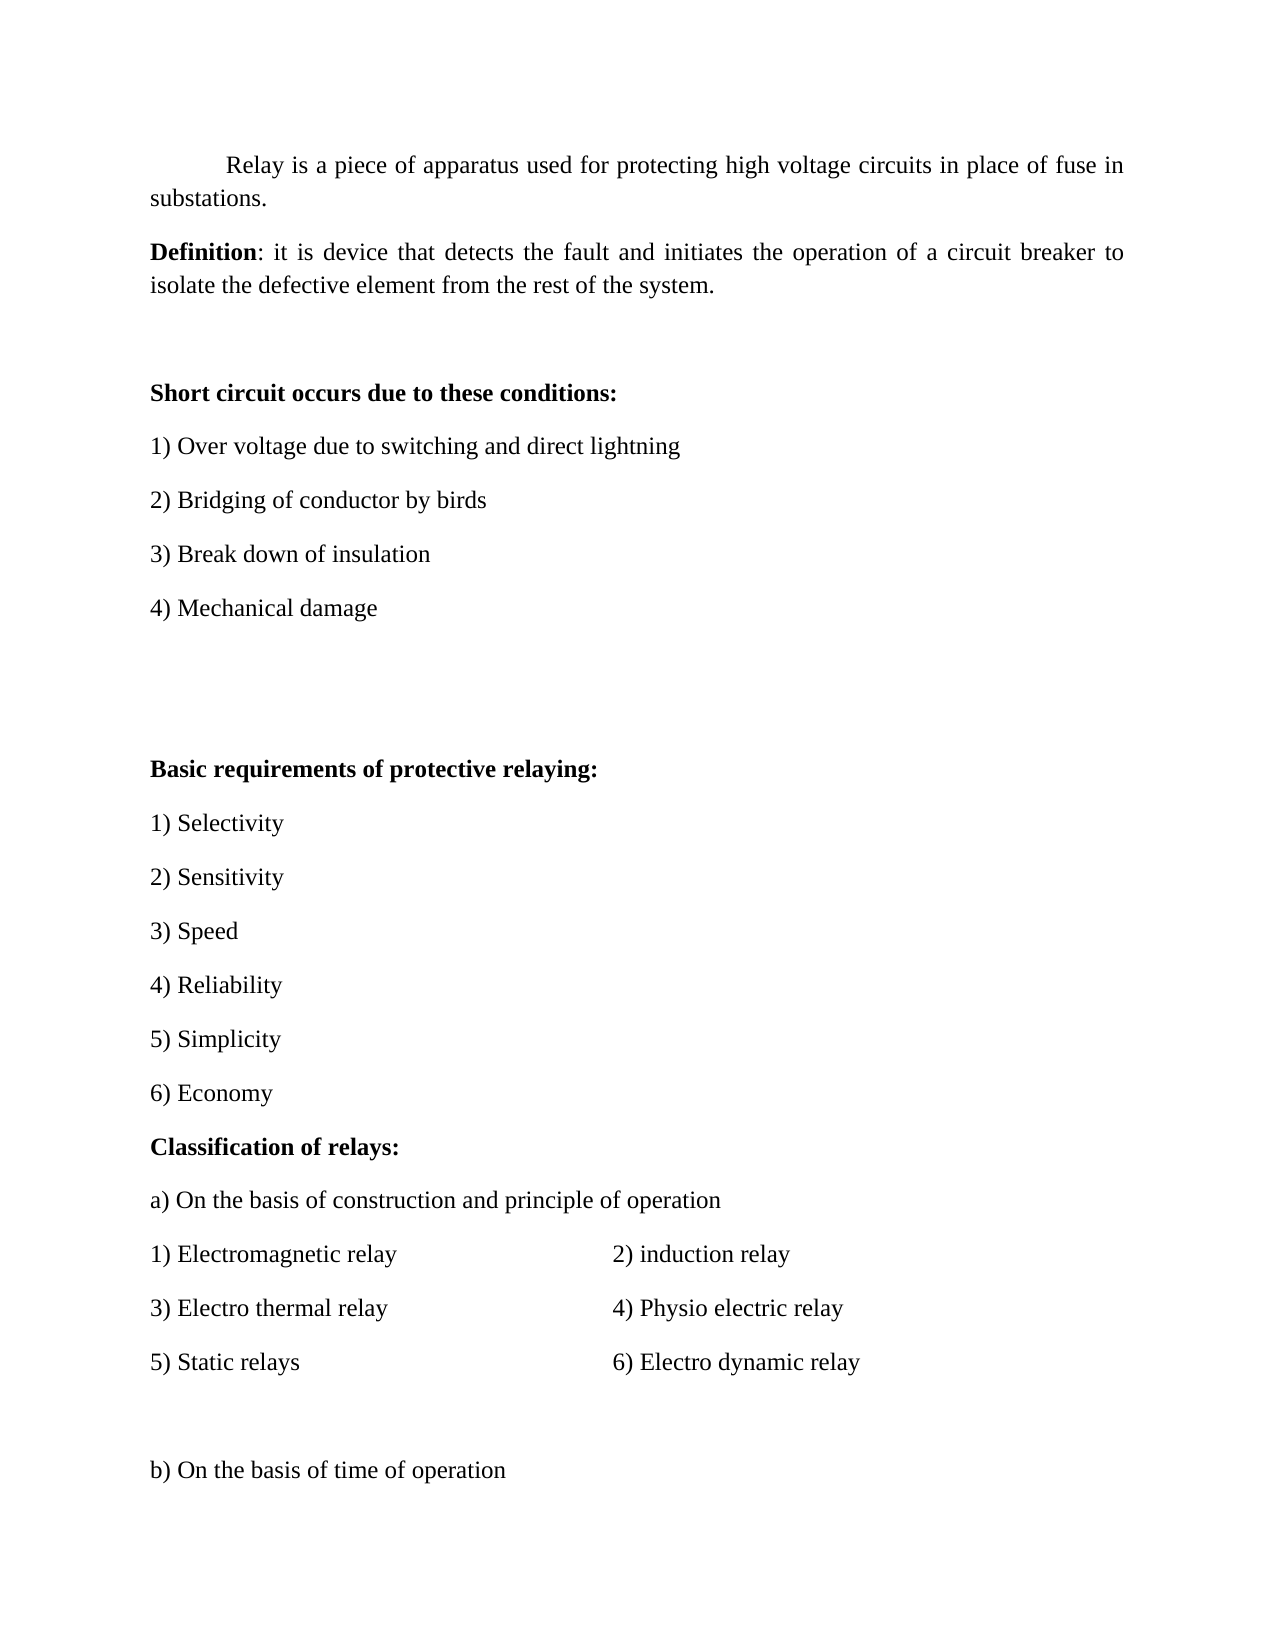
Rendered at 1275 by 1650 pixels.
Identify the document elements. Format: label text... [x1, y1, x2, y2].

text 6) Economy [150, 1078, 1125, 1106]
text Short circuit occurs due to these conditions: [150, 378, 1125, 406]
text 4) Reliability [150, 970, 1125, 999]
text 5) Simplicity [150, 1024, 1125, 1053]
text b) On the basis of time of operation [150, 1455, 1125, 1483]
text Basic requirements of protective relaying: [150, 754, 1125, 783]
text 3) Break down of insulation [150, 539, 1125, 568]
text 4) Mechanical damage [150, 593, 1125, 622]
text Definition: it is device that detects the fault and initiates the operation of a circuit breaker to isolate the defective element from the rest of the system. [150, 237, 1125, 299]
text 1) Over voltage due to switching and direct lightning [150, 431, 1125, 460]
text a) On the basis of construction and principle of operation [150, 1185, 1125, 1214]
text Relay is a piece of apparatus used for protecting high voltage circuits in place of fuse in substations. [150, 150, 1125, 212]
text 1) Electromagnetic relay 2) induction relay [150, 1239, 1125, 1268]
text 2) Sensitivity [150, 862, 1125, 891]
text 1) Selectivity [150, 808, 1125, 837]
text 3) Electro thermal relay 4) Physio electric relay [150, 1293, 1125, 1322]
text 3) Speed [150, 916, 1125, 945]
text 2) Bridging of conductor by birds [150, 485, 1125, 514]
text Classification of relays: [150, 1132, 1125, 1160]
text 5) Static relays 6) Electro dynamic relay [150, 1347, 1125, 1376]
